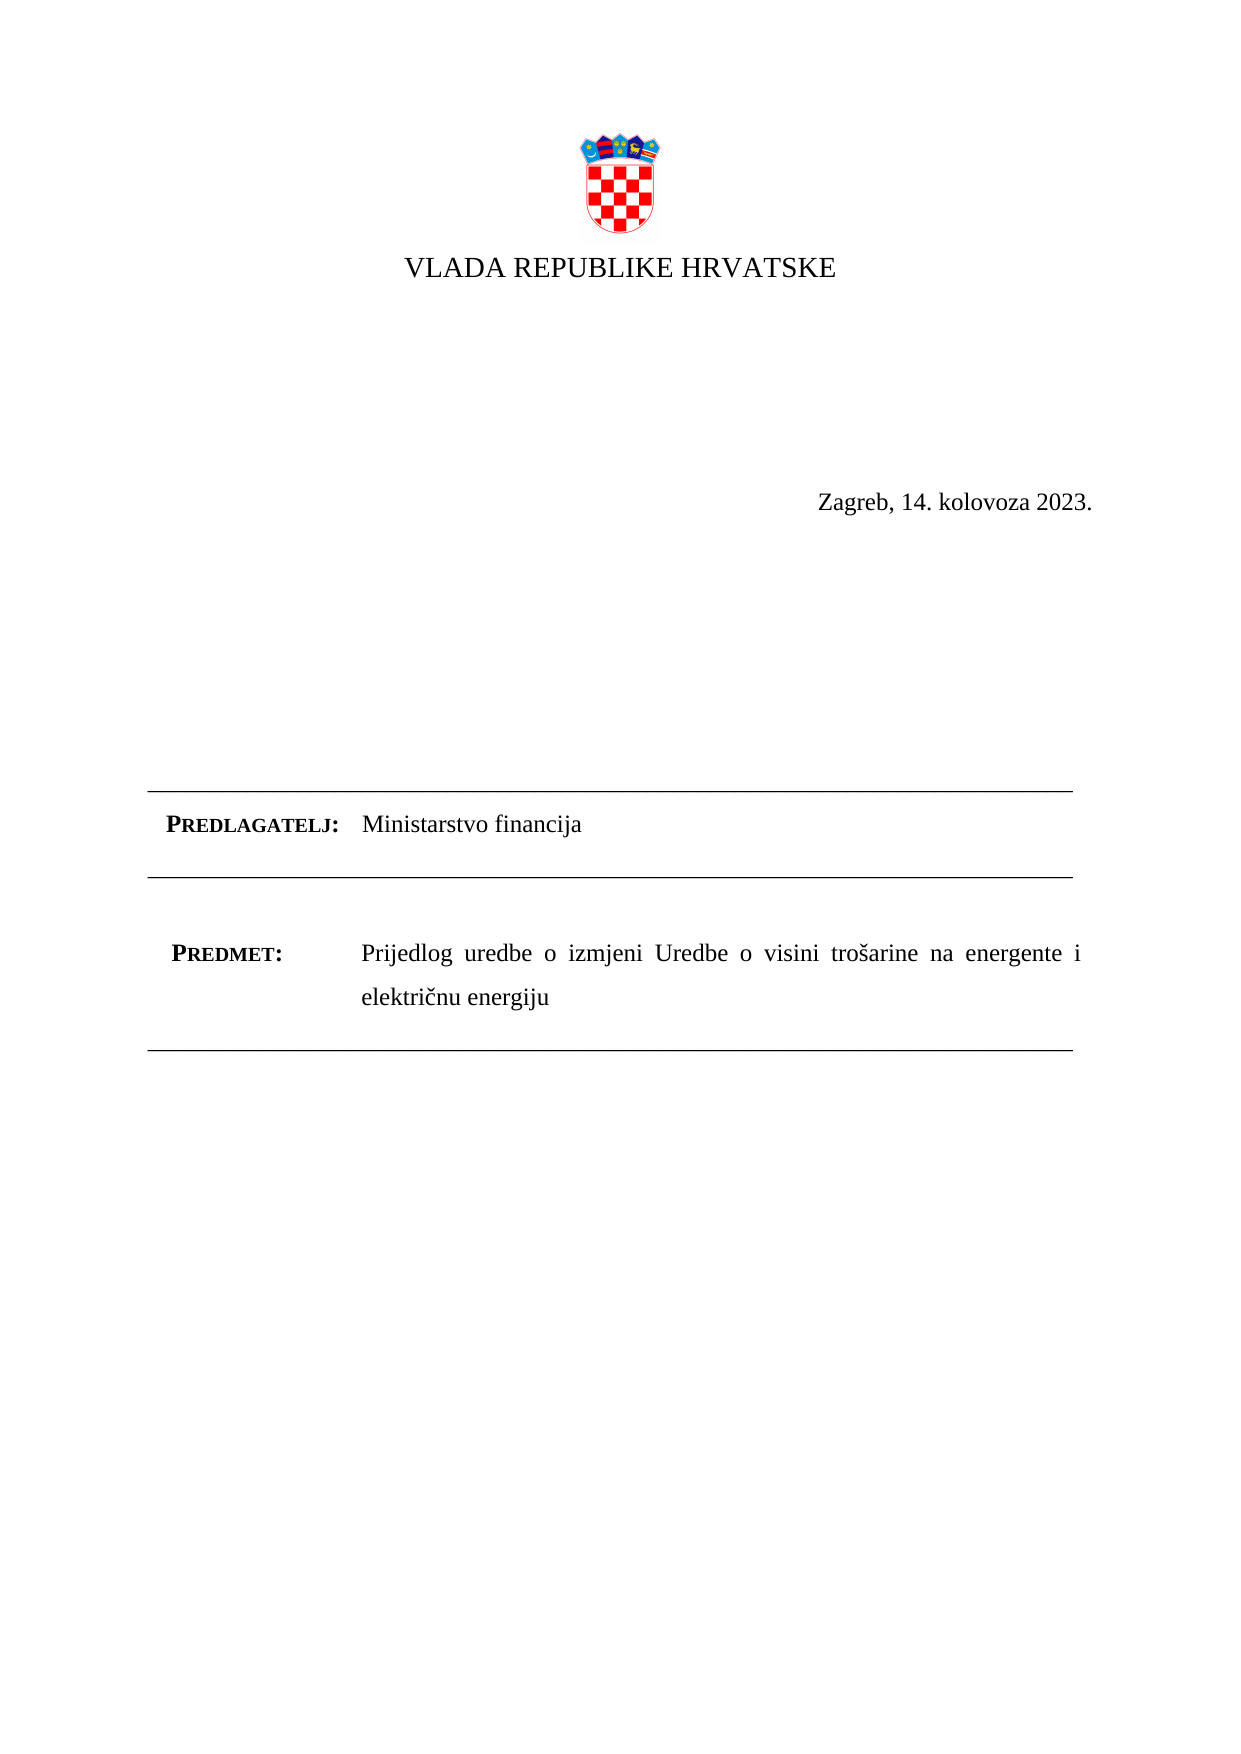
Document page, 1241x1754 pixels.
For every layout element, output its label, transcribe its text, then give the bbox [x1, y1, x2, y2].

text __________________________________________________________________________ [148, 1025, 1092, 1053]
table_header Predmet: [148, 939, 350, 1025]
text __________________________________________________________________________ [148, 852, 1092, 881]
table_header Predlagatelj: [148, 809, 351, 852]
table_header Ministarstvo financija [351, 809, 1093, 852]
text VLADA REPUBLIKE HRVATSKE [148, 250, 1092, 284]
picture [578, 131, 662, 244]
table_header Prijedlog uredbe o izmjeni Uredbe o visini trošarine na energente i električnu energiju [350, 939, 1093, 1025]
text Zagreb, 14. kolovoza 2023. [148, 487, 1092, 516]
text __________________________________________________________________________ [148, 766, 1092, 795]
